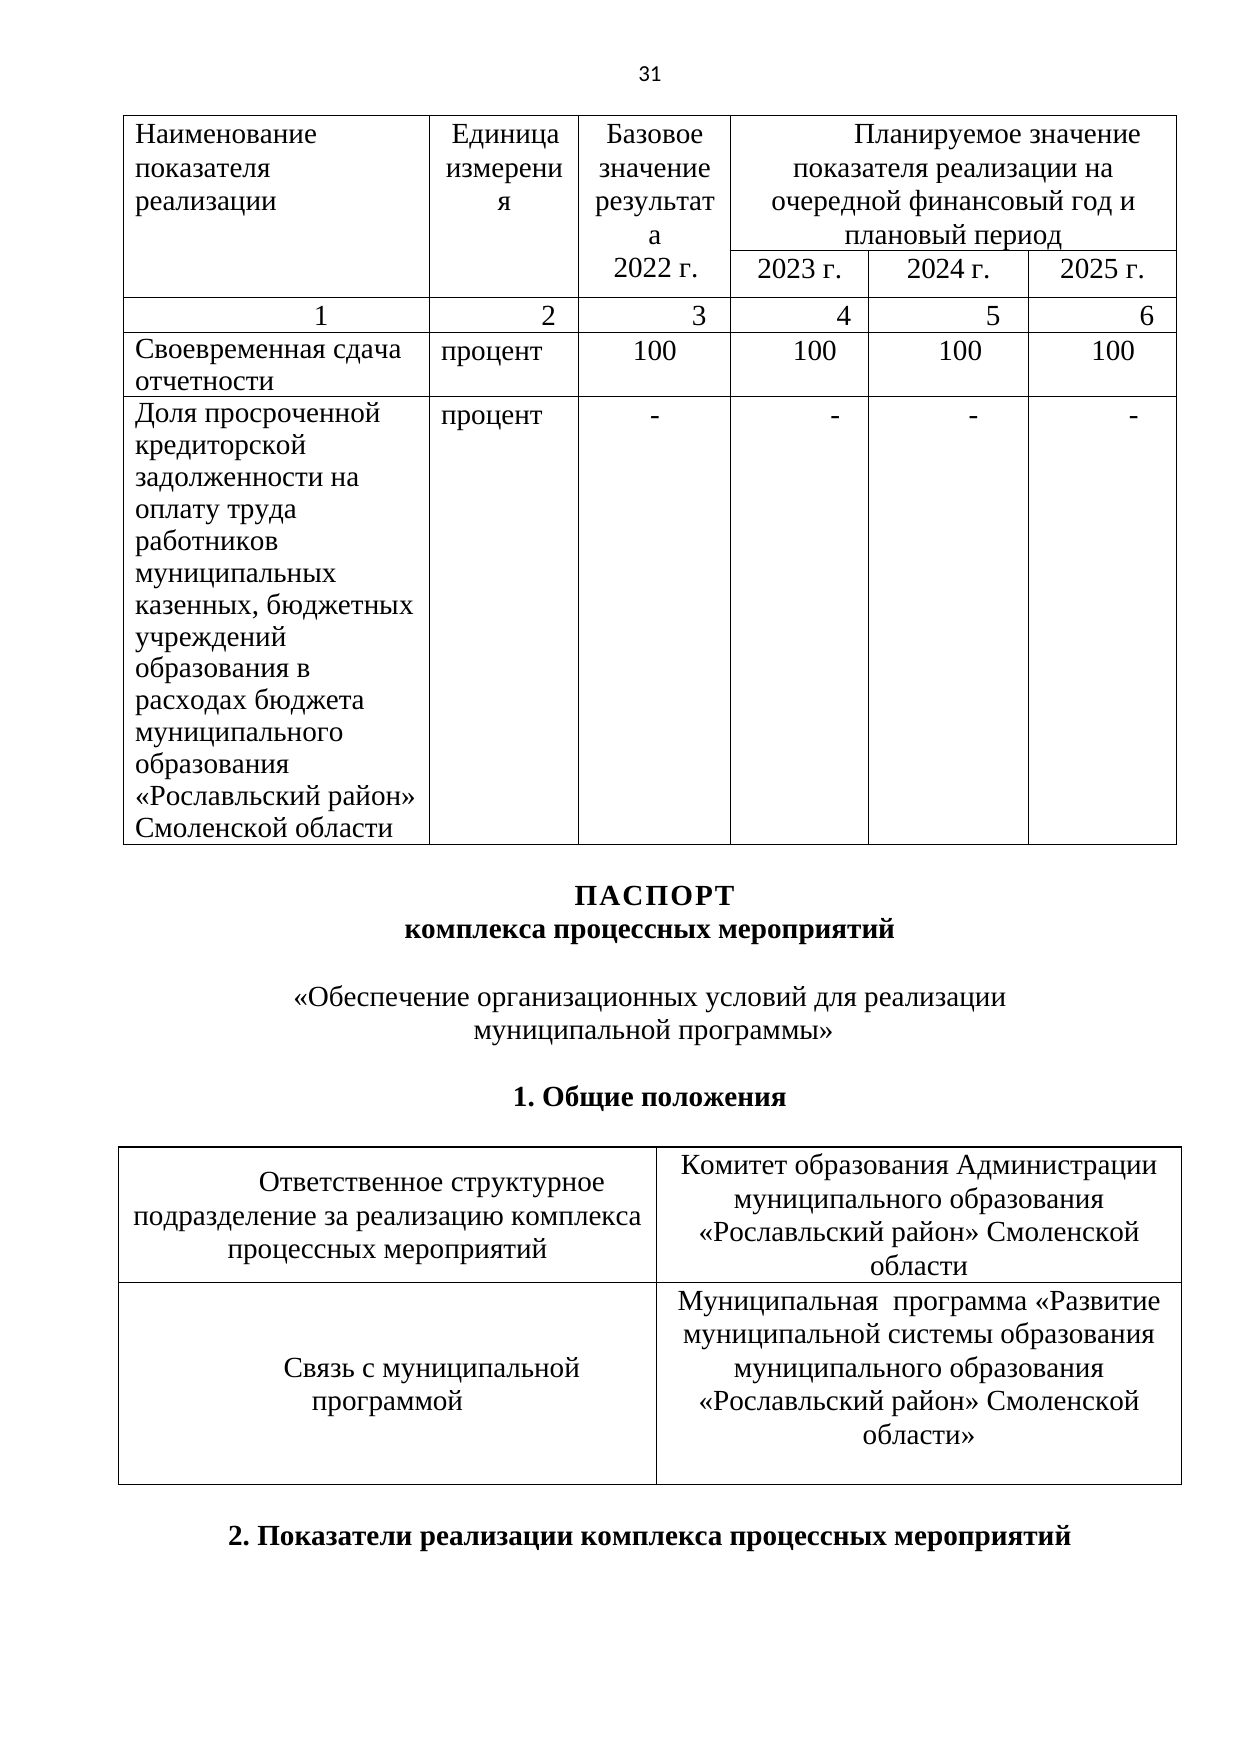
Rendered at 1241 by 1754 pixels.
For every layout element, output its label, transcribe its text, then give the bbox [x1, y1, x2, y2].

table_cell 2025 г. [1029, 251, 1176, 297]
table_cell 1 [124, 298, 429, 332]
table_cell Связь с муниципальной программой [119, 1283, 656, 1484]
table_cell 5 [869, 298, 1028, 332]
table_cell Муниципальная программа «Развитие муниципальной системы образования муниципального образования «Рославльский район» Смоленской области» [657, 1283, 1181, 1484]
table_cell 2 [430, 298, 578, 332]
table_cell процент [430, 397, 578, 843]
text муниципальной программы» [118, 1012, 1181, 1046]
table_header Наименование показателя реализации [124, 116, 429, 297]
table_cell - [1029, 397, 1176, 843]
table_cell Доля просроченной кредиторской задолженности на оплату труда работников муниципальных казенных, бюджетных учреждений образования в расходах бюджета муниципального образования «Рославльский район» Смоленской области [124, 397, 429, 843]
table_cell 2023 г. [731, 251, 868, 297]
text 2. Показатели реализации комплекса процессных мероприятий [118, 1518, 1181, 1552]
table_cell 2024 г. [869, 251, 1028, 297]
table_cell процент [430, 333, 578, 396]
table_header Комитет образования Администрации муниципального образования «Рославльский район» Смоленской области [657, 1148, 1181, 1282]
table_cell - [579, 397, 730, 843]
table_cell 6 [1029, 298, 1176, 332]
text 1. Общие положения [118, 1079, 1181, 1113]
table_header Ответственное структурное подразделение за реализацию комплекса процессных мероприятий [119, 1148, 656, 1282]
table_cell 100 [1029, 333, 1176, 396]
table_cell 3 [579, 298, 730, 332]
table_cell 100 [579, 333, 730, 396]
table_header Планируемое значение показателя реализации на очередной финансовый год и плановый период [1062, 116, 1176, 250]
table_cell 100 [869, 333, 1028, 396]
table_cell 4 [731, 298, 868, 332]
table_header Базовое значение результата 2022 г. [579, 116, 730, 297]
table_cell - [731, 397, 868, 843]
table_header Единица измерения [430, 116, 578, 297]
text ПАСПОРТ [118, 878, 1181, 912]
text «Обеспечение организационных условий для реализации [118, 979, 1181, 1012]
table_header Планируемое значение показателя реализации на очередной финансовый год и плановый период [731, 116, 854, 250]
table_cell - [869, 397, 1028, 843]
text комплекса процессных мероприятий [118, 912, 1181, 945]
table_cell Своевременная сдача отчетности [124, 333, 429, 396]
table_cell 100 [731, 333, 868, 396]
